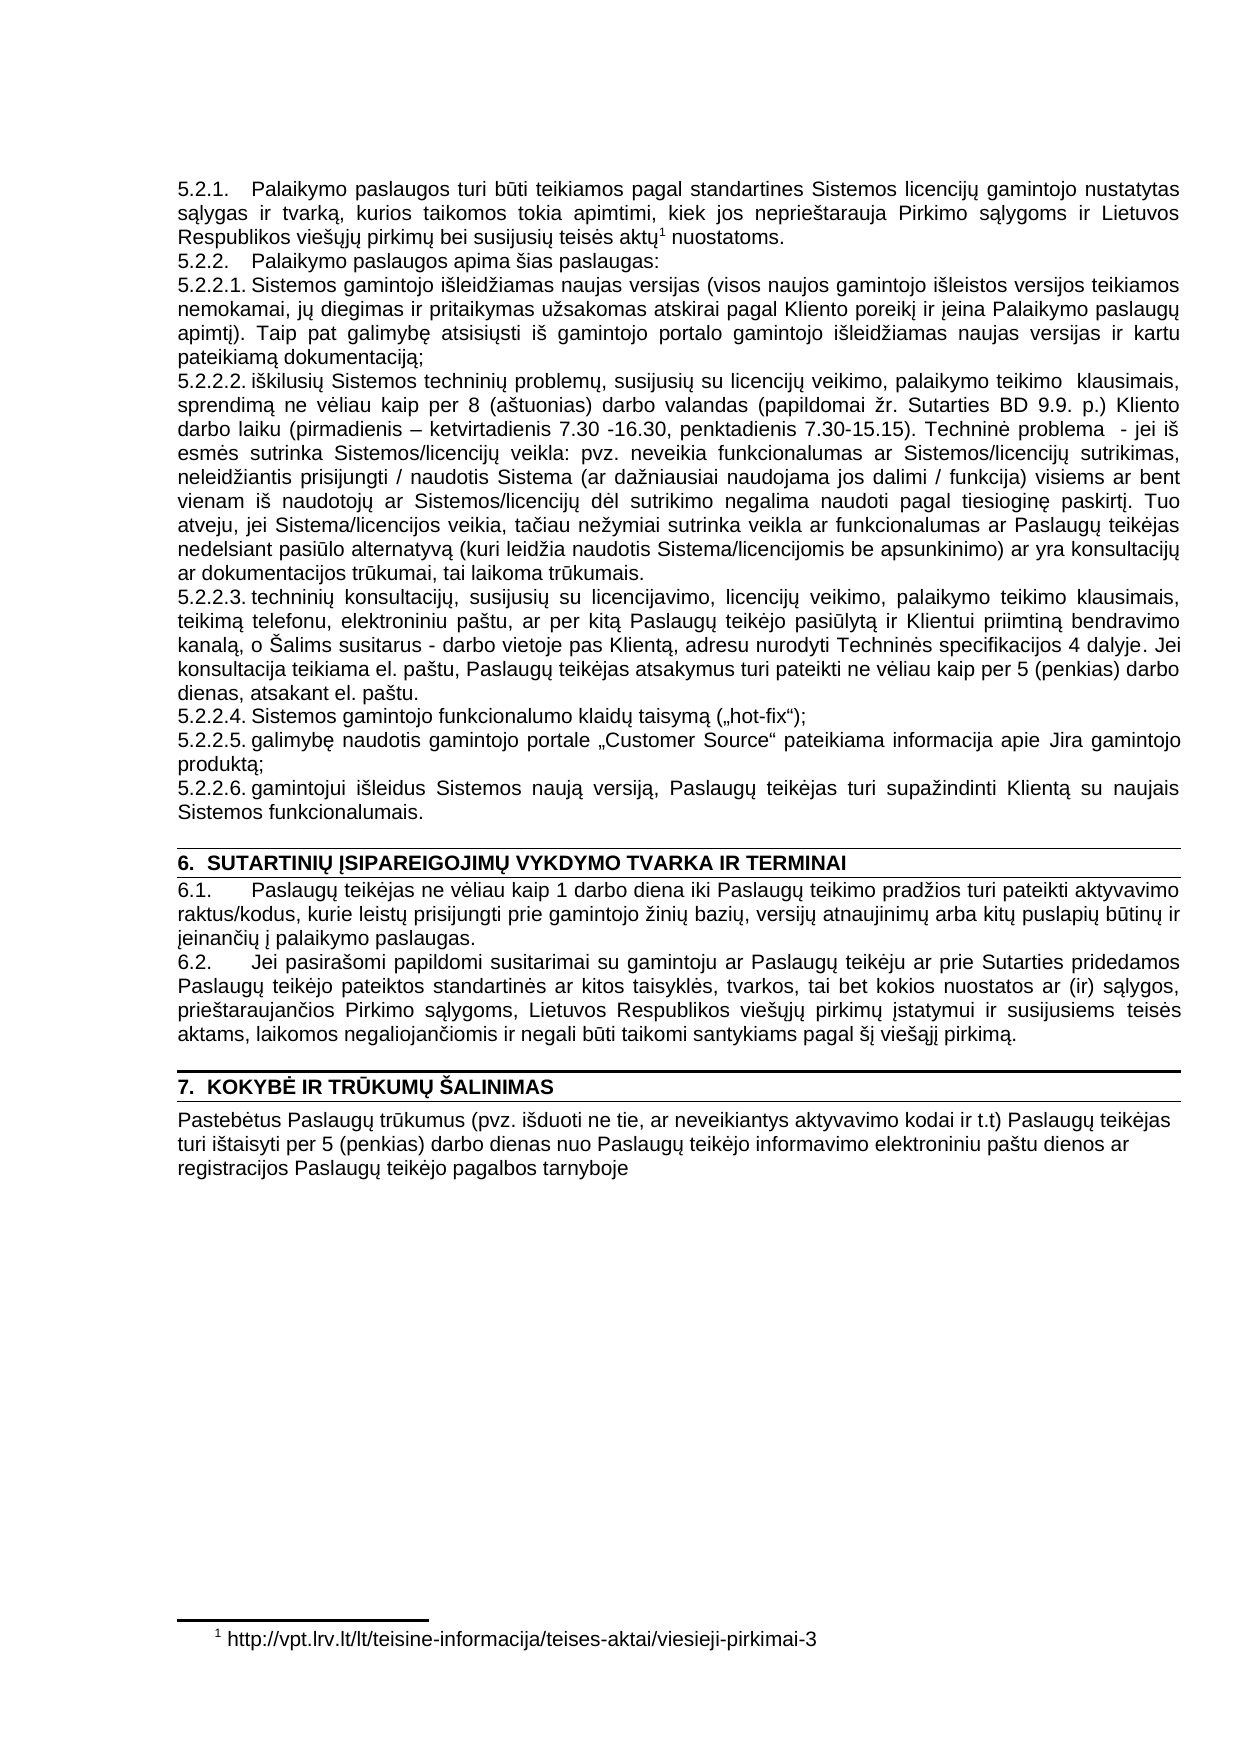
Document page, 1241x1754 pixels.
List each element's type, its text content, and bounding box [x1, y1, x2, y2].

list Sistemos gamintojo funkcionalumo klaidų taisymą („hot-fix“); [177, 704, 1181, 728]
list gamintojui išleidus Sistemos naują versiją, Paslaugų teikėjas turi supažindinti Klientą su naujais Sistemos funkcionalumais. [177, 776, 1181, 824]
list Paslaugų teikėjas ne vėliau kaip 1 darbo diena iki Paslaugų teikimo pradžios turi pateikti aktyvavimo raktus/kodus, kurie leistų prisijungti prie gamintojo žinių bazių, versijų atnaujinimų arba kitų puslapių būtinų ir įeinančių į palaikymo paslaugas. [177, 878, 1181, 950]
list SUTARTINIŲ ĮSIPAREIGOJIMŲ VYKDYMO TVARKA IR TERMINAI [177, 849, 1181, 877]
list Sistemos gamintojo išleidžiamas naujas versijas (visos naujos gamintojo išleistos versijos teikiamos nemokamai, jų diegimas ir pritaikymas užsakomas atskirai pagal Kliento poreikį ir įeina Palaikymo paslaugų apimtį). Taip pat galimybę atsisiųsti iš gamintojo portalo gamintojo išleidžiamas naujas versijas ir kartu pateikiamą dokumentaciją; [177, 273, 1181, 369]
list Palaikymo paslaugos turi būti teikiamos pagal standartines Sistemos licencijų gamintojo nustatytas sąlygas ir tvarką, kurios taikomos tokia apimtimi, kiek jos neprieštarauja Pirkimo sąlygoms ir Lietuvos Respublikos viešųjų pirkimų bei susijusių teisės aktų nuostatoms. [177, 177, 1181, 249]
list Jei pasirašomi papildomi susitarimai su gamintoju ar Paslaugų teikėju ar prie Sutarties pridedamos Paslaugų teikėjo pateiktos standartinės ar kitos taisyklės, tvarkos, tai bet kokios nuostatos ar (ir) sąlygos, prieštaraujančios Pirkimo sąlygoms, Lietuvos Respublikos viešųjų pirkimų įstatymui ir susijusiems teisės aktams, laikomos negaliojančiomis ir negali būti taikomi santykiams pagal šį viešąjį pirkimą. [177, 950, 1181, 1046]
list iškilusių Sistemos techninių problemų, susijusių su licencijų veikimo, palaikymo teikimo klausimais, sprendimą ne vėliau kaip per 8 (aštuonias) darbo valandas (papildomai žr. Sutarties BD 9.9. p.) Kliento darbo laiku (pirmadienis – ketvirtadienis 7.30 -16.30, penktadienis 7.30-15.15). Techninė problema - jei iš esmės sutrinka Sistemos/licencijų veikla: pvz. neveikia funkcionalumas ar Sistemos/licencijų sutrikimas, neleidžiantis prisijungti / naudotis Sistema (ar dažniausiai naudojama jos dalimi / funkcija) visiems ar bent vienam iš naudotojų ar Sistemos/licencijų dėl sutrikimo negalima naudoti pagal tiesioginę paskirtį. Tuo atveju, jei Sistema/licencijos veikia, tačiau nežymiai sutrinka veikla ar funkcionalumas ar Paslaugų teikėjas nedelsiant pasiūlo alternatyvą (kuri leidžia naudotis Sistema/licencijomis be apsunkinimo) ar yra konsultacijų ar dokumentacijos trūkumai, tai laikoma trūkumais. [177, 369, 1181, 584]
list KOKYBĖ IR TRŪKUMŲ ŠALINIMAS [177, 1073, 1181, 1101]
list Palaikymo paslaugos apima šias paslaugas: [177, 249, 1181, 273]
list techninių konsultacijų, susijusių su licencijavimo, licencijų veikimo, palaikymo teikimo klausimais, teikimą telefonu, elektroniniu paštu, ar per kitą Paslaugų teikėjo pasiūlytą ir Klientui priimtiną bendravimo kanalą, o Šalims susitarus - darbo vietoje pas Klientą, adresu nurodyti Techninės specifikacijos 4 dalyje. Jei konsultacija teikiama el. paštu, Paslaugų teikėjas atsakymus turi pateikti ne vėliau kaip per 5 (penkias) darbo dienas, atsakant el. paštu. [177, 584, 1181, 704]
text Pastebėtus Paslaugų trūkumus (pvz. išduoti ne tie, ar neveikiantys aktyvavimo kodai ir t.t) Paslaugų teikėjas turi ištaisyti per 5 (penkias) darbo dienas nuo Paslaugų teikėjo informavimo elektroniniu paštu dienos ar registracijos Paslaugų teikėjo pagalbos tarnyboje [177, 1108, 1181, 1180]
list galimybę naudotis gamintojo portale „Customer Source“ pateikiama informacija apie Jira gamintojo produktą; [177, 728, 1181, 776]
